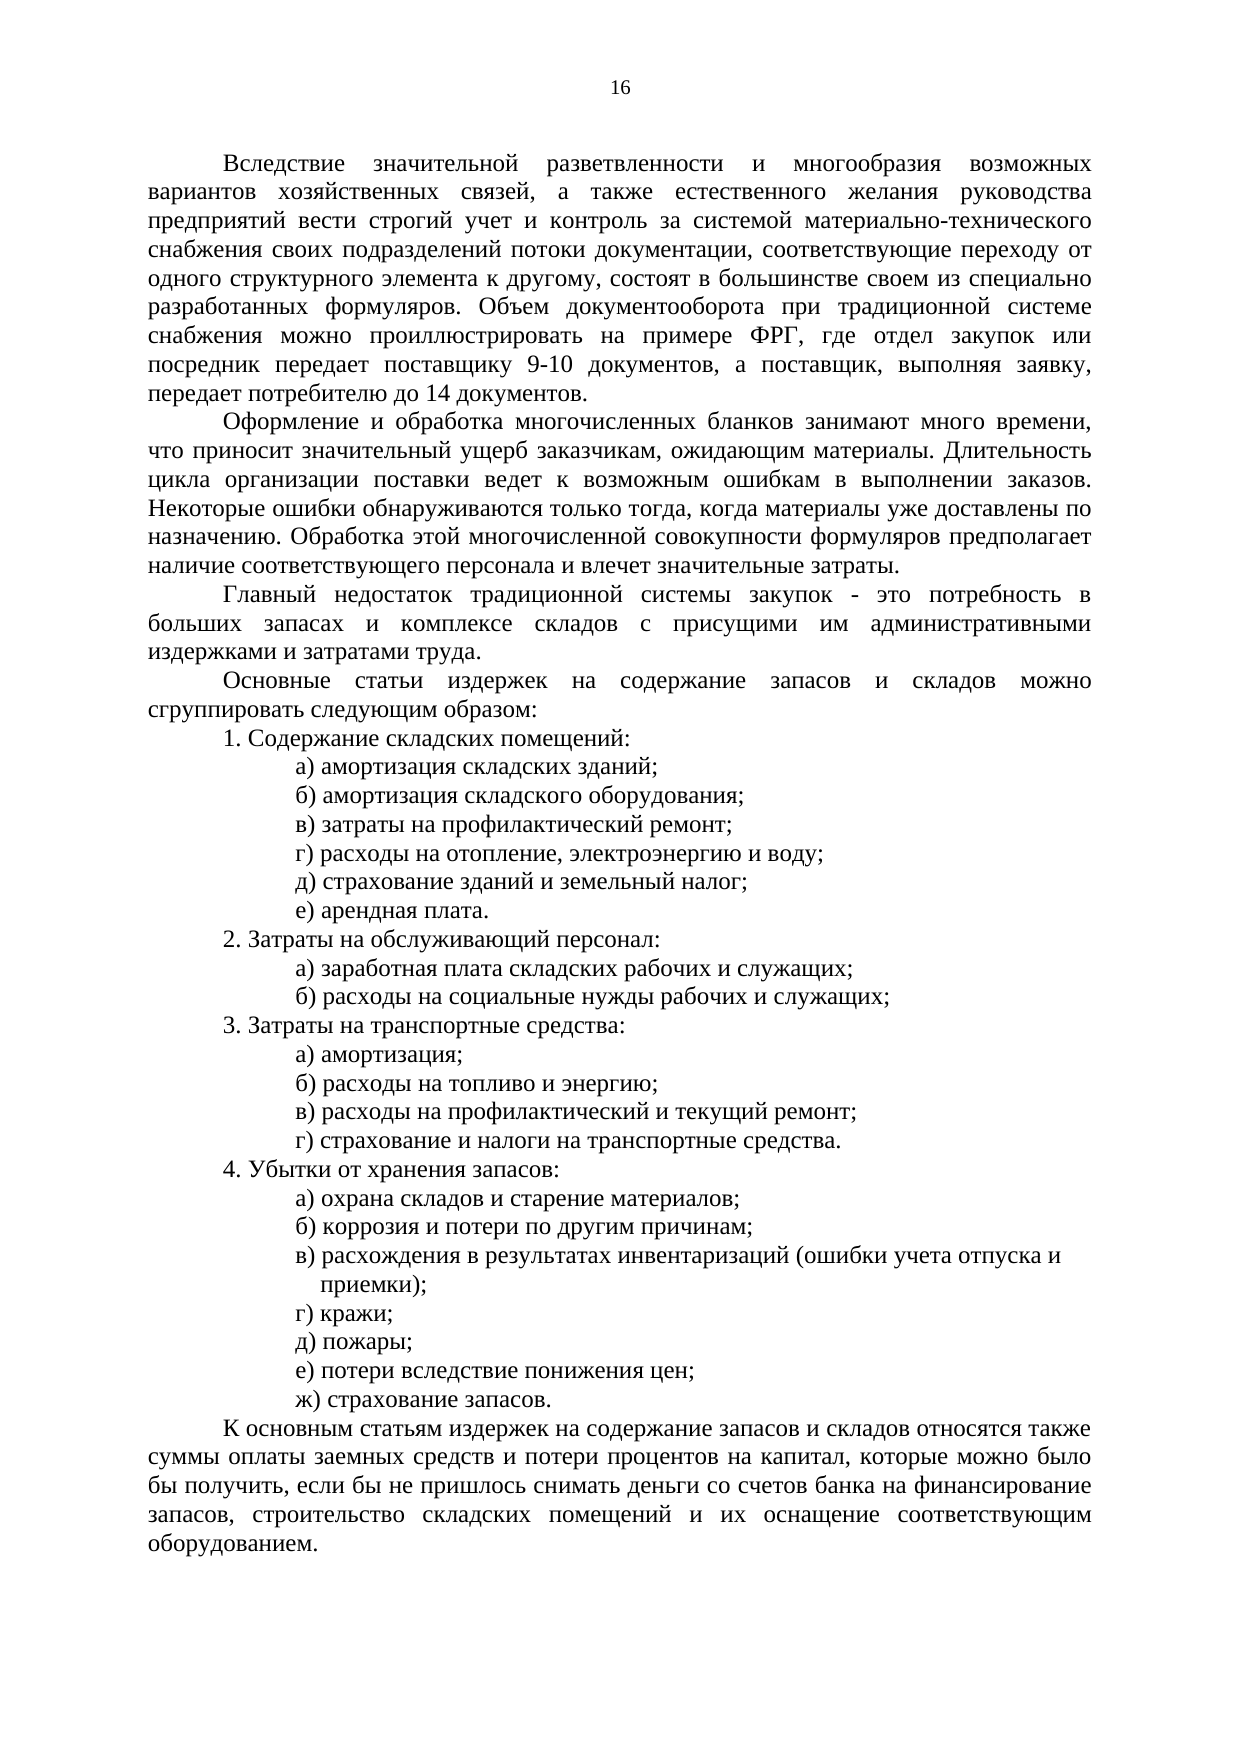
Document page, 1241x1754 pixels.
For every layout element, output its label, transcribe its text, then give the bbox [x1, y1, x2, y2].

text в) расхождения в результатах инвентаризаций (ошибки учета отпуска и [220, 1240, 1092, 1269]
text 2. Затраты на обслуживающий персонал: [148, 924, 1092, 953]
text г) кражи; [220, 1298, 1092, 1326]
text Оформление и обработка многочисленных бланков занимают много времени, что приносит значительный ущерб заказчикам, ожидающим материалы. Длительность цикла организации поставки ведет к возможным ошибкам в выполнении заказов. Некоторые ошибки обнаруживаются только тогда, когда материалы уже доставлены по назначению. Обработка этой многочисленной совокупности формуляров предполагает наличие соответствующего персонала и влечет значительные затраты. [148, 406, 1092, 579]
text Вследствие значительной разветвленности и многообразия возможных вариантов хозяйственных связей, а также естественного желания руководства предприятий вести строгий учет и контроль за системой материально-технического снабжения своих подразделений потоки документации, соответствующие переходу от одного структурного элемента к другому, состоят в большинстве своем из специально разработанных формуляров. Объем документооборота при традиционной системе снабжения можно проиллюстрировать на примере ФРГ, где отдел закупок или посредник передает поставщику 9-10 документов, а поставщик, выполняя заявку, передает потребителю до 14 документов. [148, 148, 1092, 406]
text в) затраты на профилактический ремонт; [220, 809, 1092, 838]
text 4. Убытки от хранения запасов: [148, 1154, 1092, 1183]
text К основным статьям издержек на содержание запасов и складов относятся также суммы оплаты заемных средств и потери процентов на капитал, которые можно было бы получить, если бы не пришлось снимать деньги со счетов банка на финансирование запасов, строительство складских помещений и их оснащение соответствующим оборудованием. [148, 1413, 1092, 1556]
text д) пожары; [220, 1326, 1092, 1355]
text а) амортизация складских зданий; [220, 751, 1092, 780]
text ж) страхование запасов. [220, 1384, 1092, 1413]
text а) охрана складов и старение материалов; [220, 1183, 1092, 1211]
text б) расходы на социальные нужды рабочих и служащих; [220, 981, 1092, 1010]
text е) потери вследствие понижения цен; [220, 1355, 1092, 1384]
text б) расходы на топливо и энергию; [220, 1068, 1092, 1096]
text Основные статьи издержек на содержание запасов и складов можно сгруппировать следующим образом: [148, 665, 1092, 723]
text г) страхование и налоги на транспортные средства. [220, 1125, 1092, 1154]
text д) страхование зданий и земельный налог; [220, 866, 1092, 895]
text в) расходы на профилактический и текущий ремонт; [220, 1096, 1092, 1125]
text е) арендная плата. [220, 895, 1092, 924]
text г) расходы на отопление, электроэнергию и воду; [220, 838, 1092, 866]
text б) коррозия и потери по другим причинам; [220, 1211, 1092, 1240]
text Главный недостаток традиционной системы закупок - это потребность в больших запасах и комплексе складов с присущими им административными издержками и затратами труда. [148, 579, 1092, 665]
text б) амортизация складского оборудования; [220, 780, 1092, 809]
text 3. Затраты на транспортные средства: [148, 1010, 1092, 1039]
text а) заработная плата складских рабочих и служащих; [220, 953, 1092, 981]
text а) амортизация; [220, 1039, 1092, 1068]
text 1. Содержание складских помещений: [148, 723, 1092, 751]
text приемки); [220, 1269, 1092, 1298]
